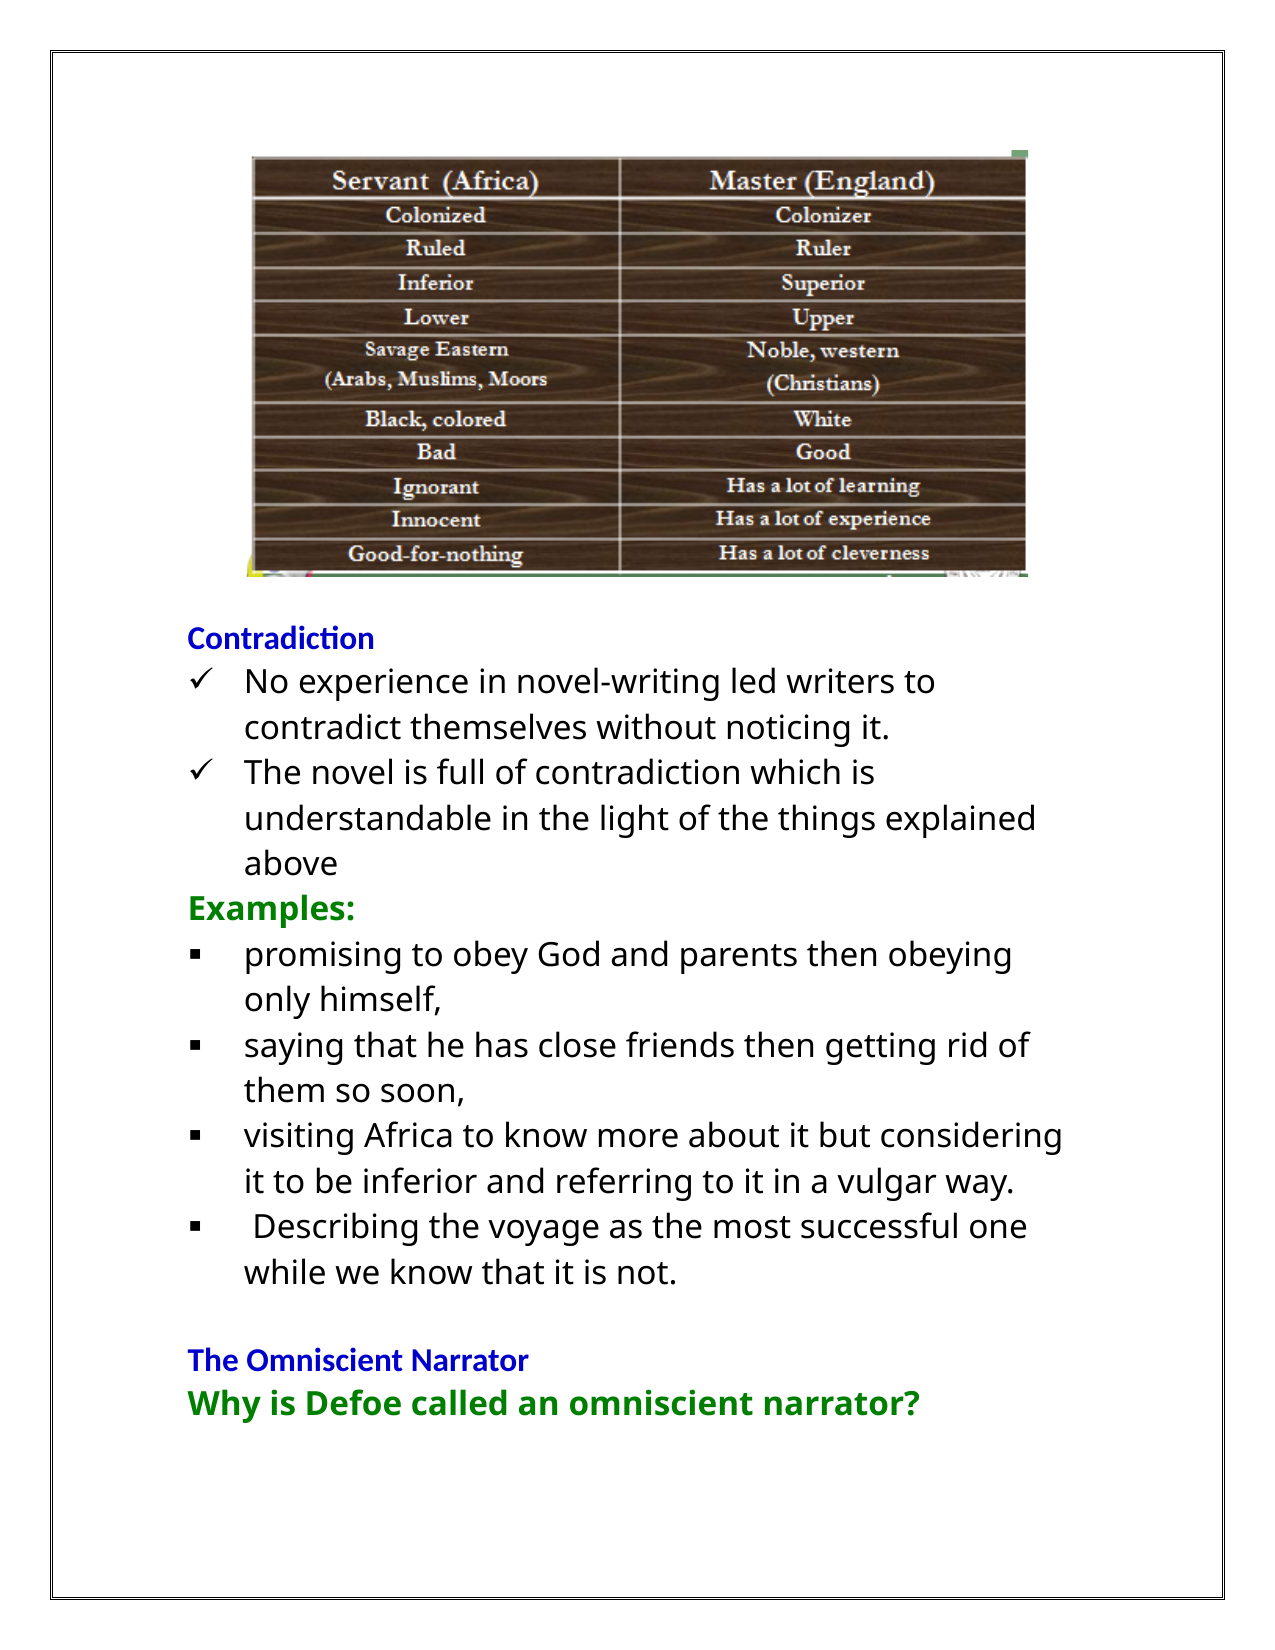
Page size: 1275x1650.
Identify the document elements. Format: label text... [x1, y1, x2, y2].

picture [246, 150, 1029, 577]
text The Omniscient Narrator [187, 1339, 1087, 1380]
list promising to obey God and parents then obeying only himself, [187, 931, 1087, 1021]
text Contradiction [187, 617, 1087, 658]
list visiting Africa to know more about it but considering it to be inferior and referring to it in a vulgar way. [187, 1112, 1087, 1203]
text Why is Defoe called an omniscient narrator? [187, 1380, 1087, 1425]
text Examples: [187, 885, 1087, 931]
list saying that he has close friends then getting rid of them so soon, [187, 1021, 1087, 1112]
list The novel is full of contradiction which is understandable in the light of the things explained above [187, 749, 1087, 885]
list No experience in novel-writing led writers to contradict themselves without noticing it. [187, 658, 1087, 749]
list Describing the voyage as the most successful one while we know that it is not. [187, 1203, 1087, 1294]
